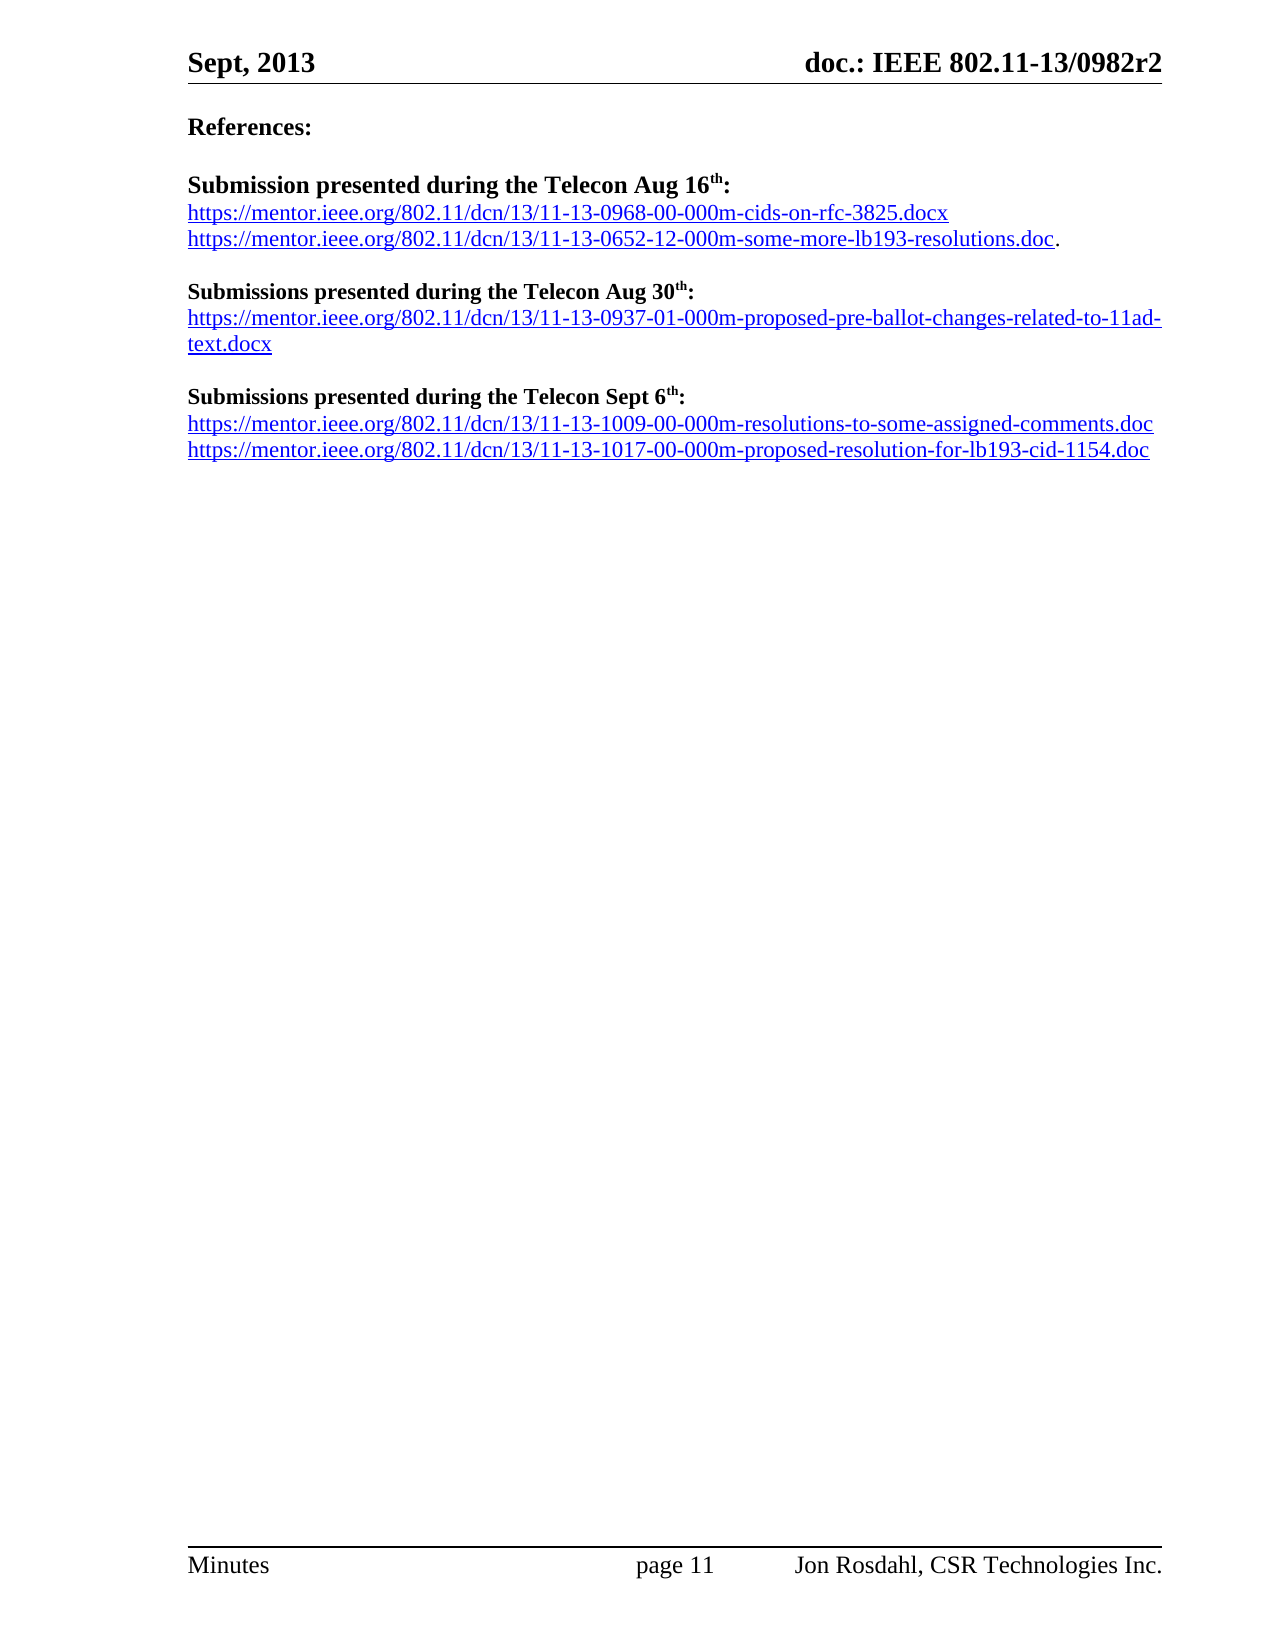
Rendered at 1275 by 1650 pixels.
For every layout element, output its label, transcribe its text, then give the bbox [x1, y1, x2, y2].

text References: [187, 112, 1162, 141]
text https://mentor.ieee.org/802.11/dcn/13/11-13-0937-01-000m-proposed-pre-ballot-changes-related-to-11ad-text.docx [187, 328, 1162, 357]
text https://mentor.ieee.org/802.11/dcn/13/11-13-1009-00-000m-resolutions-to-some-assigned-comments.doc https://mentor.ieee.org/802.11/dcn/13/11-13-1017-00-000m-proposed-resolution-for-lb193-cid-1154.doc [187, 409, 1162, 462]
text https://mentor.ieee.org/802.11/dcn/13/11-13-0652-12-000m-some-more-lb193-resolutions.doc. [187, 225, 1162, 251]
text https://mentor.ieee.org/802.11/dcn/13/11-13-0937-01-000m-proposed-pre-ballot-changes-related-to-11ad-text.docx [187, 304, 1162, 327]
text https://mentor.ieee.org/802.11/dcn/13/11-13-0968-00-000m-cids-on-rfc-3825.docx [187, 199, 1162, 225]
text Submissions presented during the Telecon Sept 6th: [187, 383, 1162, 409]
text Submissions presented during the Telecon Aug 30th: [187, 278, 1162, 304]
text Submission presented during the Telecon Aug 16th: [187, 170, 1162, 199]
